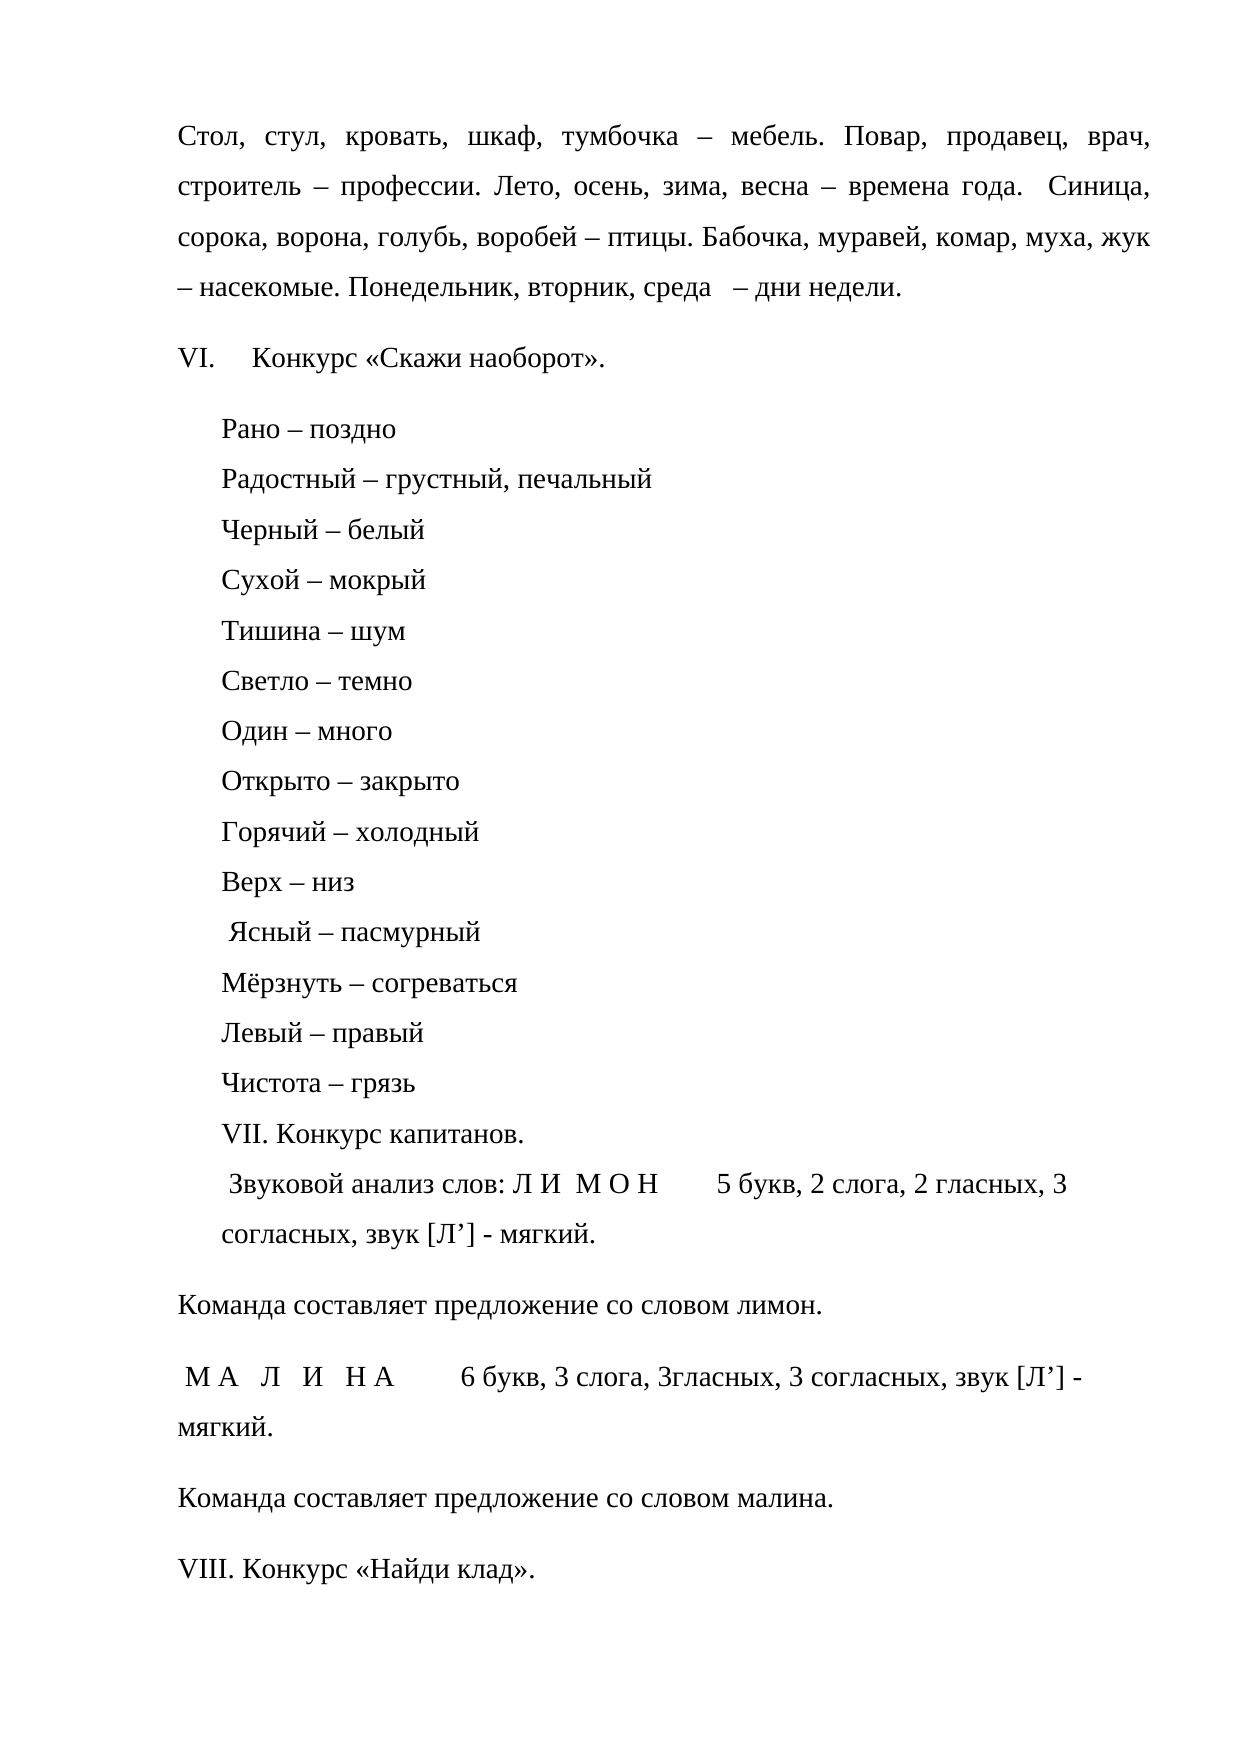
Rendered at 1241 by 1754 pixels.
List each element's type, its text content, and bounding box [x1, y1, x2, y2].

list Левый – правый [221, 1015, 1152, 1049]
text Команда составляет предложение со словом лимон. [177, 1287, 1152, 1321]
list Сухой – мокрый [221, 562, 1152, 596]
list Рано – поздно [221, 411, 1152, 445]
list Один – много [221, 713, 1152, 747]
list Ясный – пасмурный [221, 914, 1152, 948]
list Светло – темно [221, 663, 1152, 696]
list Звуковой анализ слов: Л И М О Н 5 букв, 2 слога, 2 гласных, 3 согласных, звук [Л’] - мягкий. [221, 1166, 1152, 1250]
list Чистота – грязь [221, 1065, 1152, 1099]
list Тишина – шум [221, 613, 1152, 646]
list VII. Конкурс капитанов. [221, 1116, 1152, 1149]
text М А Л И Н А 6 букв, 3 слога, 3гласных, 3 согласных, звук [Л’] - мягкий. [177, 1359, 1152, 1442]
list Черный – белый [221, 512, 1152, 546]
text Команда составляет предложение со словом малина. [177, 1480, 1152, 1514]
text VIII. Конкурс «Найди клад». [177, 1551, 1152, 1585]
list Радостный – грустный, печальный [221, 462, 1152, 495]
list Мёрзнуть – согреваться [221, 965, 1152, 998]
list Открыто – закрыто [221, 763, 1152, 797]
text VI. Конкурс «Скажи наоборот». [177, 340, 1152, 374]
list Верх – низ [221, 864, 1152, 898]
text Стол, стул, кровать, шкаф, тумбочка – мебель. Повар, продавец, врач, строитель – профессии. Лето, осень, зима, весна – времена года. Синица, сорока, ворона, голубь, воробей – птицы. Бабочка, муравей, комар, муха, жук – насекомые. Понедельник, вторник, среда – дни недели. [177, 118, 1152, 303]
list Горячий – холодный [221, 814, 1152, 847]
